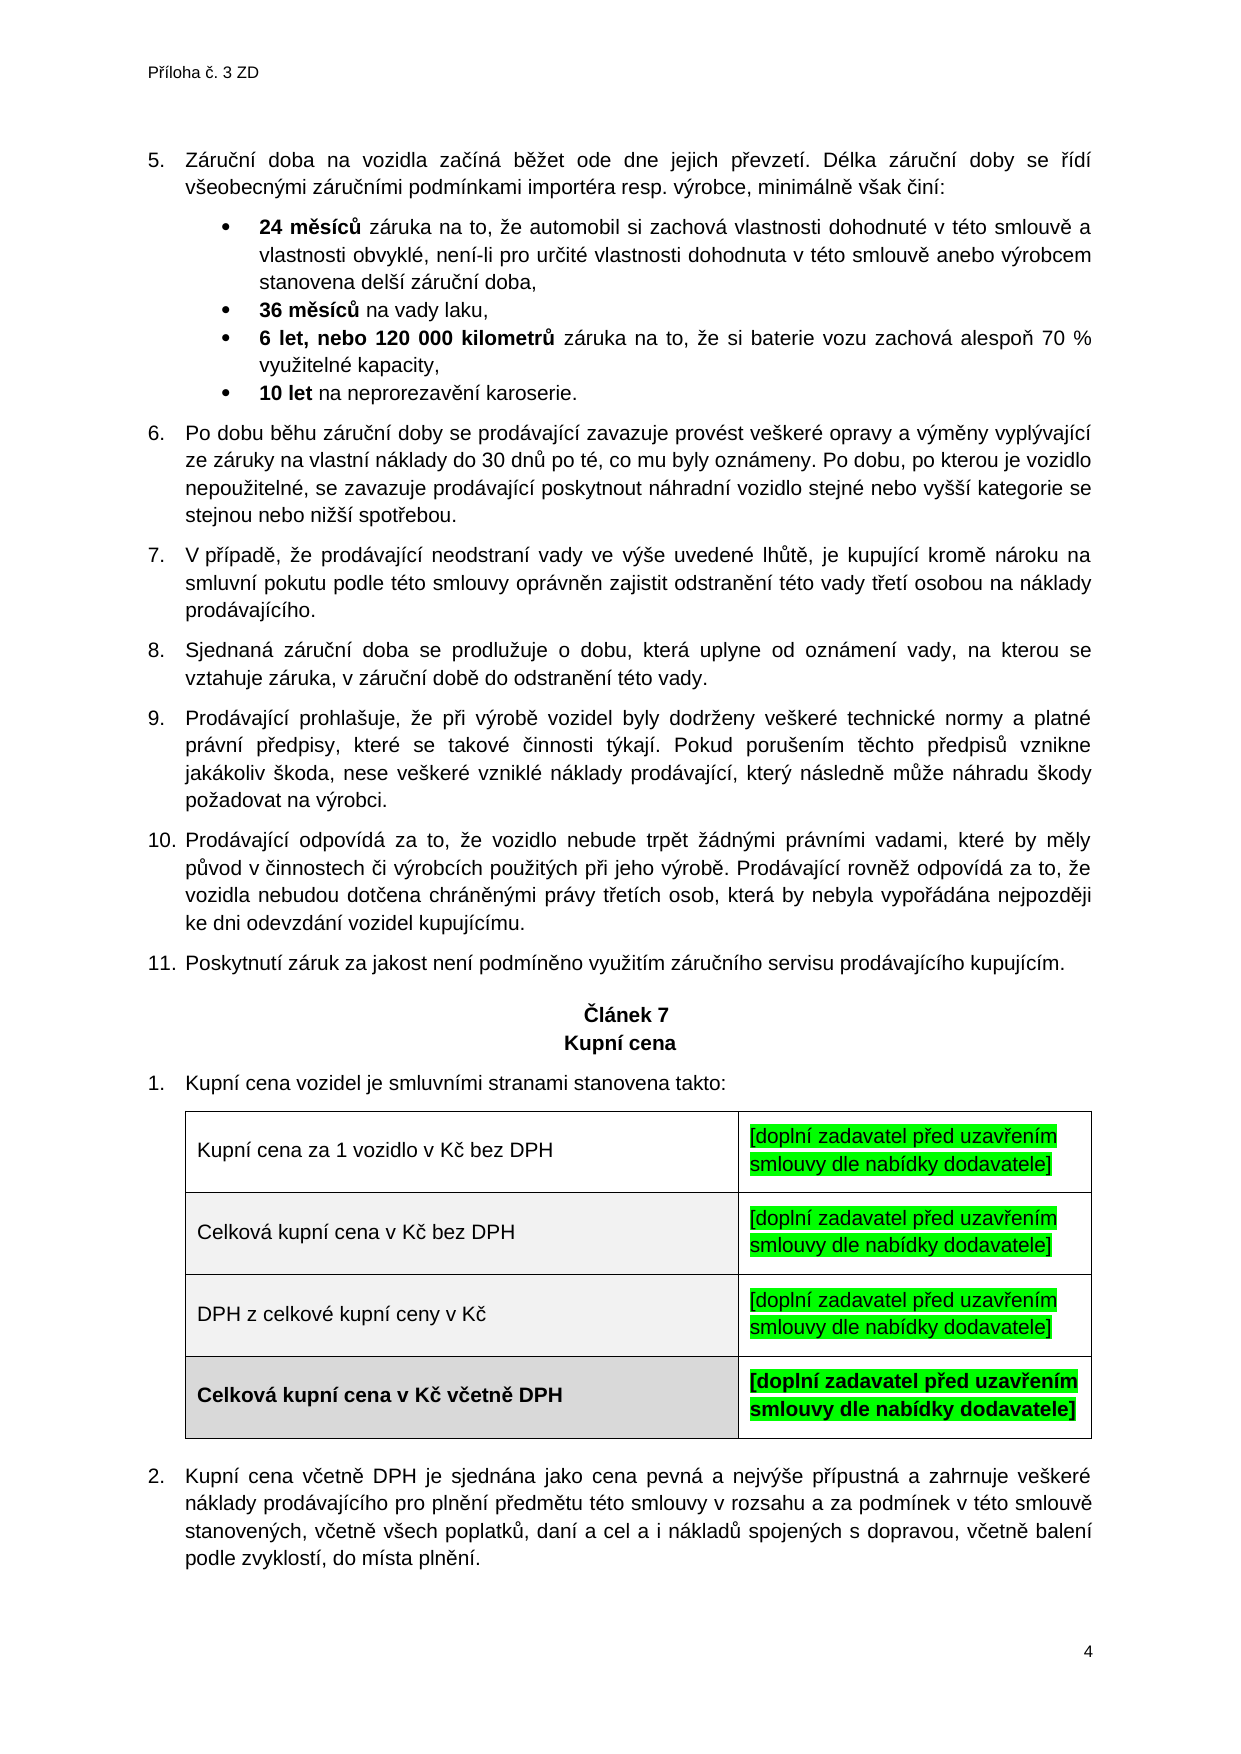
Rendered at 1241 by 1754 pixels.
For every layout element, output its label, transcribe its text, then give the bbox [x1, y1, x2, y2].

list Po dobu běhu záruční doby se prodávající zavazuje provést veškeré opravy a výměny vyplývající ze záruky na vlastní náklady do 30 dnů po té, co mu byly oznámeny. Po dobu, po kterou je vozidlo nepoužitelné, se zavazuje prodávající poskytnout náhradní vozidlo stejné nebo vyšší kategorie se stejnou nebo nižší spotřebou. [148, 421, 1093, 527]
table_header [doplní zadavatel před uzavřením smlouvy dle nabídky dodavatele] [739, 1112, 1091, 1192]
list Kupní cena včetně DPH je sjednána jako cena pevná a nejvýše přípustná a zahrnuje veškeré náklady prodávajícího pro plnění předmětu této smlouvy v rozsahu a za podmínek v této smlouvě stanovených, včetně všech poplatků, daní a cel a i nákladů spojených s dopravou, včetně balení podle zvyklostí, do místa plnění. [148, 1464, 1093, 1570]
list V případě, že prodávající neodstraní vady ve výše uvedené lhůtě, je kupující kromě nároku na smluvní pokutu podle této smlouvy oprávněn zajistit odstranění této vady třetí osobou na náklady prodávajícího. [148, 543, 1093, 622]
table_cell [doplní zadavatel před uzavřením smlouvy dle nabídky dodavatele] [739, 1357, 1091, 1438]
table_cell [doplní zadavatel před uzavřením smlouvy dle nabídky dodavatele] [739, 1193, 1091, 1274]
table_cell [doplní zadavatel před uzavřením smlouvy dle nabídky dodavatele] [739, 1275, 1091, 1356]
table_cell DPH z celkové kupní ceny v Kč [186, 1275, 738, 1356]
table_cell Celková kupní cena v Kč včetně DPH [186, 1357, 738, 1438]
list Prodávající prohlašuje, že při výrobě vozidel byly dodrženy veškeré technické normy a platné právní předpisy, které se takové činnosti týkají. Pokud porušením těchto předpisů vznikne jakákoliv škoda, nese veškeré vzniklé náklady prodávající, který následně může náhradu škody požadovat na výrobci. [148, 706, 1093, 812]
list Kupní cena vozidel je smluvními stranami stanovena takto: [148, 1071, 1093, 1094]
list 24 měsíců záruka na to, že automobil si zachová vlastnosti dohodnuté v této smlouvě a vlastnosti obvyklé, není-li pro určité vlastnosti dohodnuta v této smlouvě anebo výrobcem stanovena delší záruční doba, [222, 215, 1093, 294]
list Záruční doba na vozidla začíná běžet ode dne jejich převzetí. Délka záruční doby se řídí všeobecnými záručními podmínkami importéra resp. výrobce, minimálně však činí: [148, 148, 1093, 199]
subtitle Kupní cena [148, 1031, 1093, 1054]
list 6 let, nebo 120 000 kilometrů záruka na to, že si baterie vozu zachová alespoň 70 % využitelné kapacity, [222, 325, 1093, 377]
list Prodávající odpovídá za to, že vozidlo nebude trpět žádnými právními vadami, které by měly původ v činnostech či výrobcích použitých při jeho výrobě. Prodávající rovněž odpovídá za to, že vozidla nebudou dotčena chráněnými právy třetích osob, která by nebyla vypořádána nejpozději ke dni odevzdání vozidel kupujícímu. [148, 828, 1093, 934]
list Poskytnutí záruk za jakost není podmíněno využitím záručního servisu prodávajícího kupujícím. [148, 951, 1093, 974]
table_header Kupní cena za 1 vozidlo v Kč bez DPH [186, 1112, 738, 1192]
list 36 měsíců na vady laku, [222, 298, 1093, 322]
table_cell Celková kupní cena v Kč bez DPH [186, 1193, 738, 1274]
list 10 let na neprorezavění karoserie. [222, 380, 1093, 404]
list Sjednaná záruční doba se prodlužuje o dobu, která uplyne od oznámení vady, na kterou se vztahuje záruka, v záruční době do odstranění této vady. [148, 638, 1093, 689]
